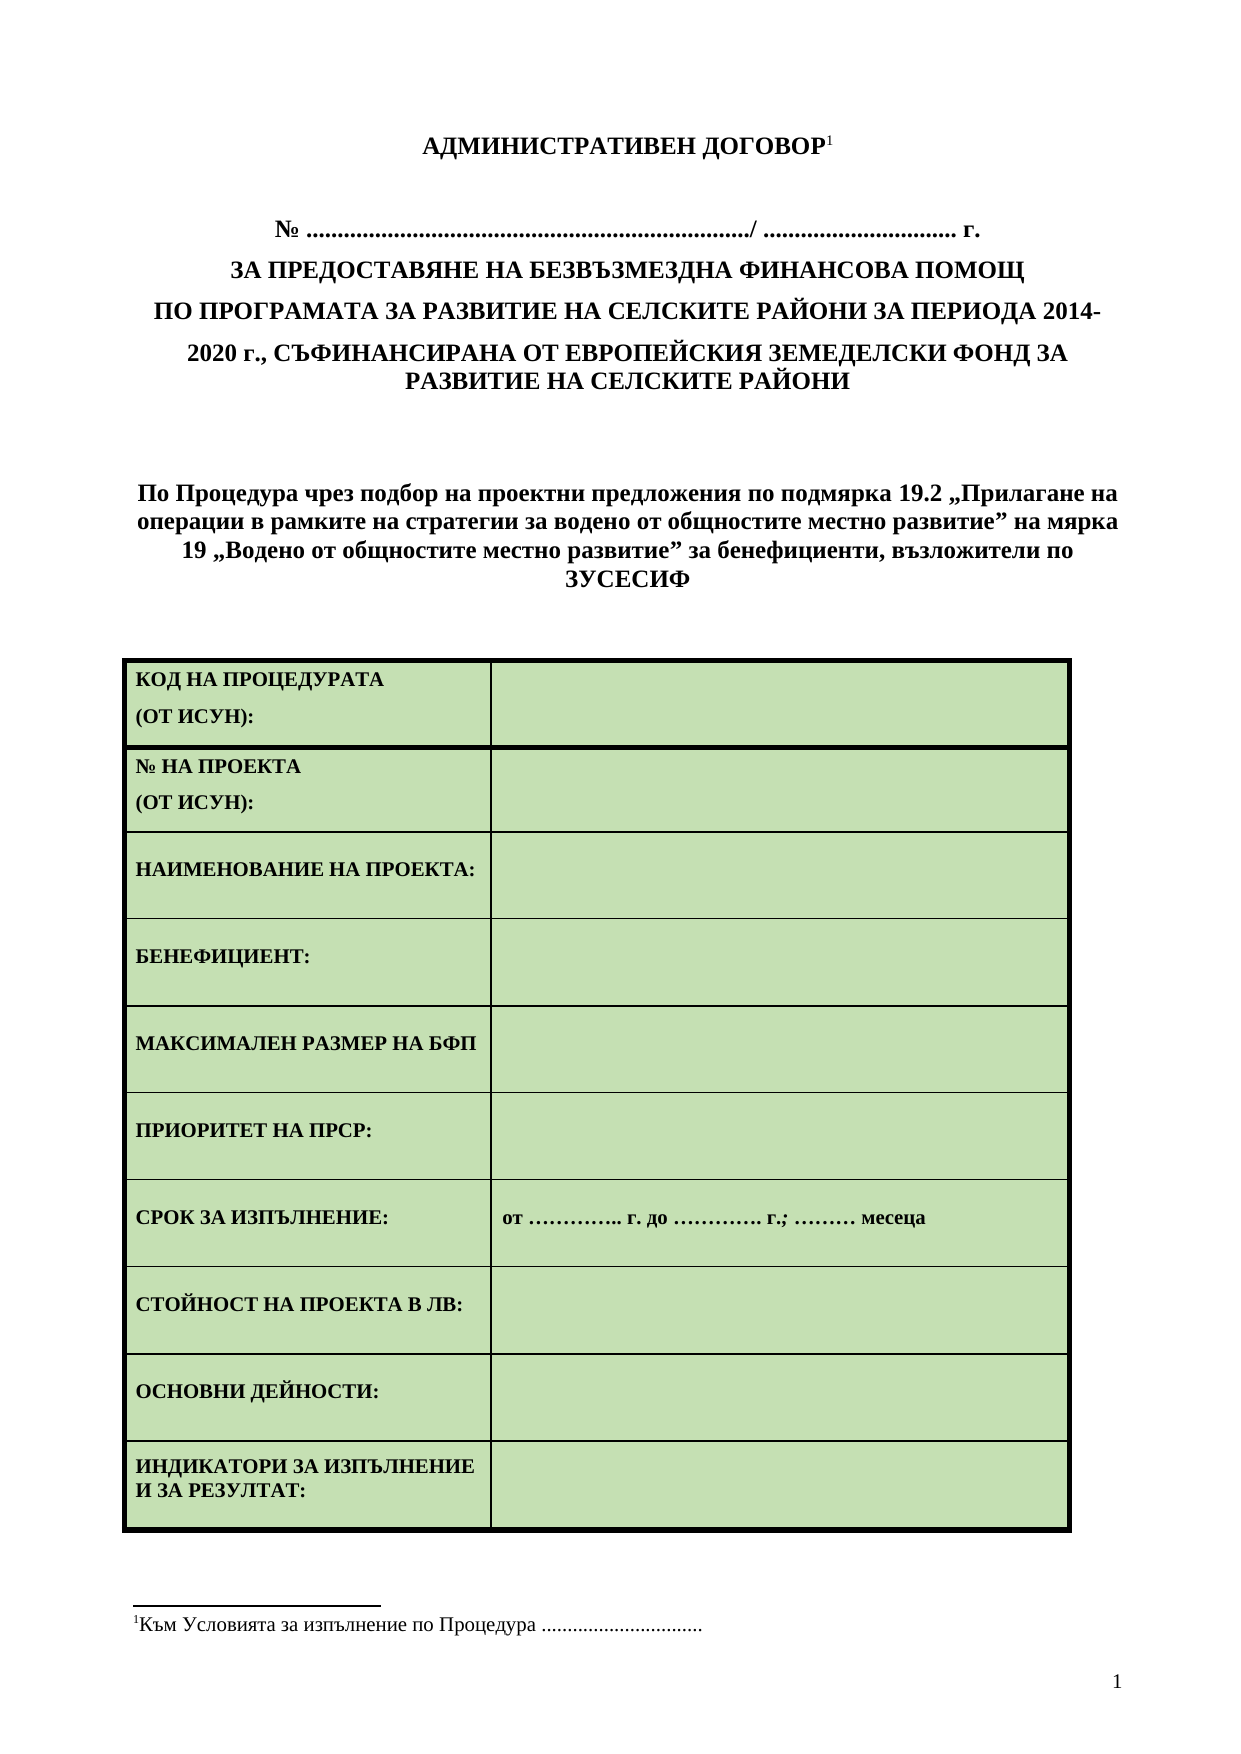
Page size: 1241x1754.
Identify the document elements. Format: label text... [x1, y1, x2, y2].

table_cell от ………….. г. до …………. г.; ……… месеца [492, 1180, 1067, 1266]
table_cell [492, 1093, 1067, 1179]
table_cell СРОК ЗА ИЗПЪЛНЕНИЕ: [127, 1180, 490, 1266]
table_cell [492, 1355, 1067, 1440]
table_cell СТОЙНОСТ НА ПРОЕКТА В ЛВ: [127, 1267, 490, 1353]
table_cell [492, 750, 1067, 831]
text ЗА ПРЕДОСТАВЯНЕ НА БЕЗВЪЗМЕЗДНА ФИНАНСОВА ПОМОЩ [133, 255, 1122, 284]
table_cell № НА ПРОЕКТА (ОТ ИСУН): [127, 750, 490, 831]
table_cell МАКСИМАЛЕН РАЗМЕР НА БФП [127, 1007, 490, 1091]
table_cell ПРИОРИТЕТ НА ПРСР: [127, 1093, 490, 1179]
table_cell [492, 1267, 1067, 1353]
table_cell НАИМЕНОВАНИЕ НА ПРОЕКТА: [127, 833, 490, 918]
table_cell БЕНЕФИЦИЕНТ: [127, 919, 490, 1005]
table_cell [492, 1442, 1067, 1527]
text АДМИНИСТРАТИВЕН ДОГОВОР [133, 131, 1122, 160]
text 2020 г., СЪФИНАНСИРАНА ОТ ЕВРОПЕЙСКИЯ ЗЕМЕДЕЛСКИ ФОНД ЗА РАЗВИТИЕ НА СЕЛСКИТЕ РАЙОНИ [133, 338, 1122, 395]
table_cell ИНДИКАТОРИ ЗА ИЗПЪЛНЕНИЕ И ЗА РЕЗУЛТАТ: [127, 1442, 490, 1527]
table_header [492, 663, 1067, 745]
text № ......................................................................./ ............................... г. [133, 214, 1122, 243]
text ПО ПРОГРАМАТА ЗА РАЗВИТИЕ НА СЕЛСКИТЕ РАЙОНИ ЗА ПЕРИОДА 2014- [133, 296, 1122, 325]
table_cell [492, 919, 1067, 1005]
table_header КОД НА ПРОЦЕДУРАТА (ОТ ИСУН): [127, 663, 490, 745]
table_cell ОСНОВНИ ДЕЙНОСТИ: [127, 1355, 490, 1440]
table_cell [492, 833, 1067, 918]
table_cell [492, 1007, 1067, 1091]
text По Процедура чрез подбор на проектни предложения по подмярка 19.2 „Прилагане на операции в рамките на стратегии за водено от общностите местно развитие” на мярка 19 „Водено от общностите местно развитие” за бенефициенти, възложители по ЗУСЕСИФ [133, 478, 1122, 593]
